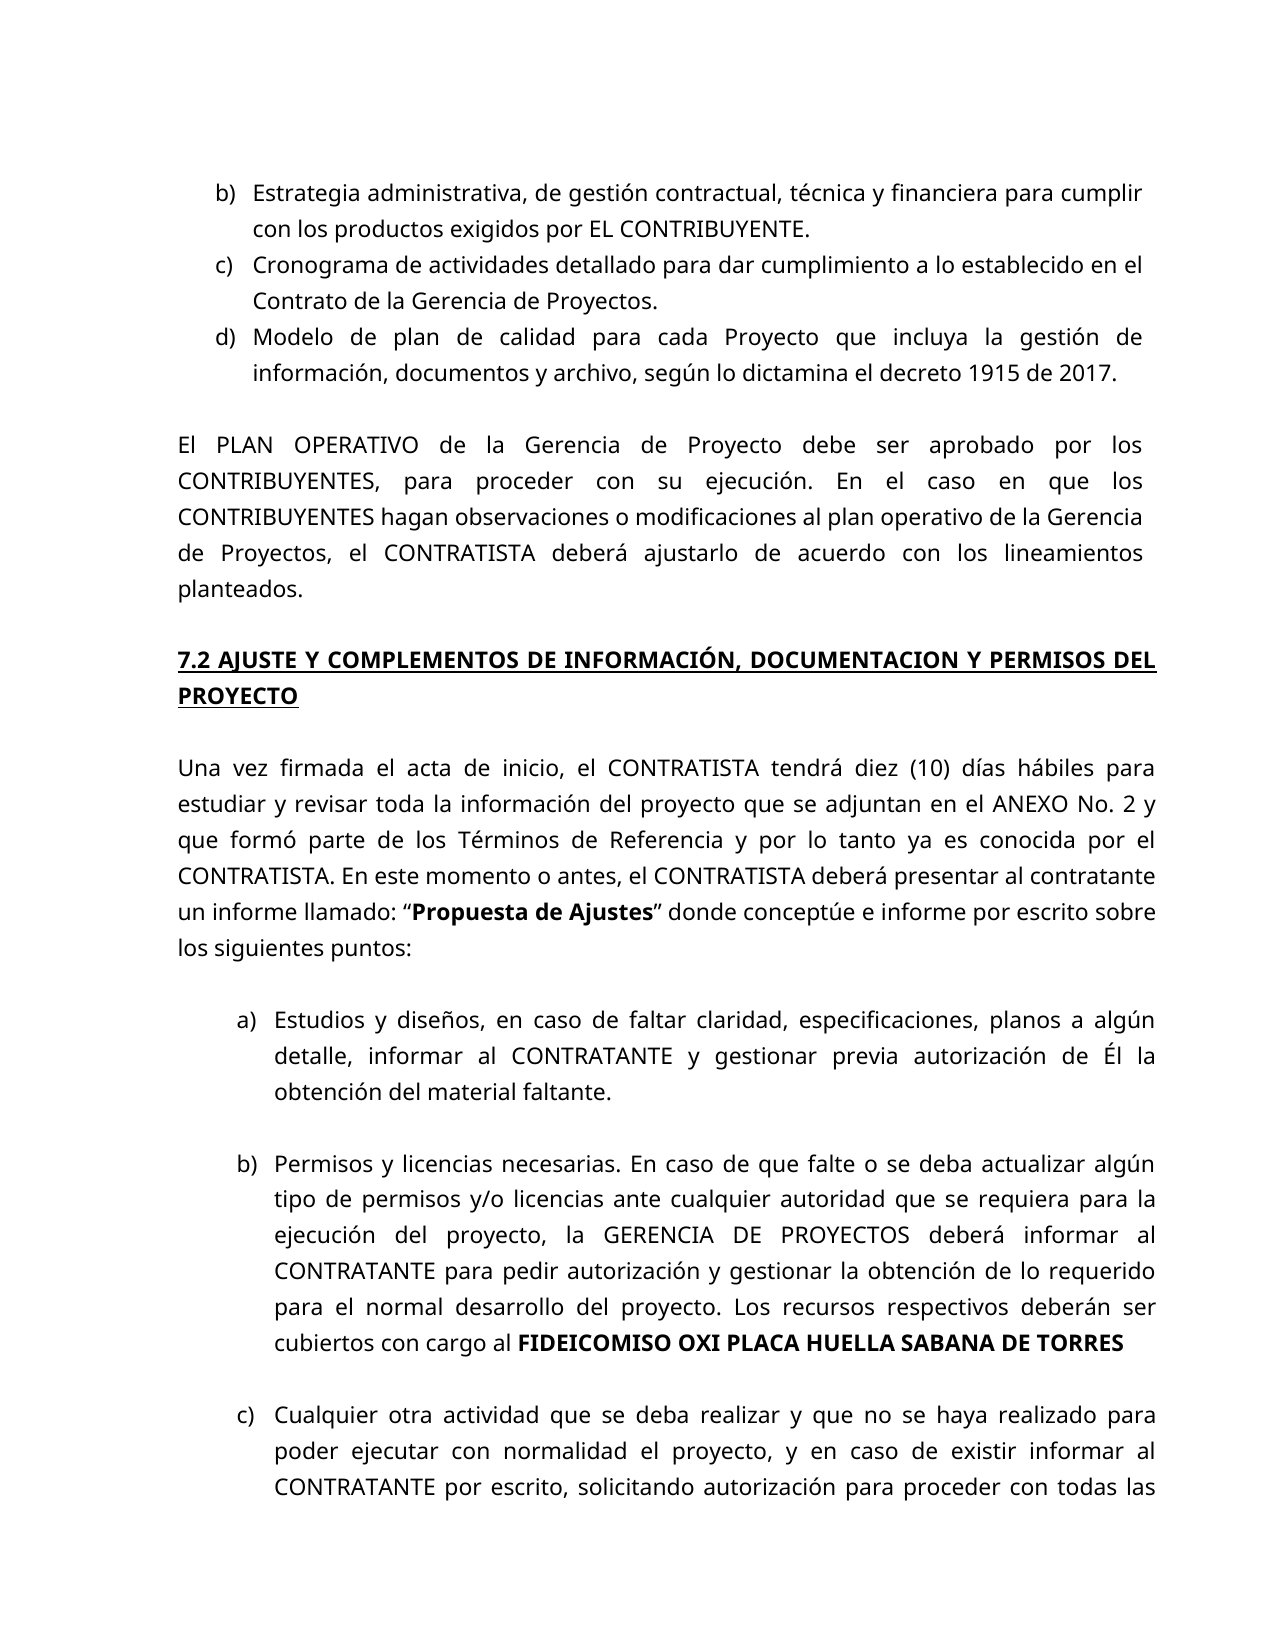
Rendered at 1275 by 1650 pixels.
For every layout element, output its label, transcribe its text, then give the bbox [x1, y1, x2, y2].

text Una vez firmada el acta de inicio, el CONTRATISTA tendrá diez (10) días hábiles para estudiar y revisar toda la información del proyecto que se adjuntan en el ANEXO No. 2 y que formó parte de los Términos de Referencia y por lo tanto ya es conocida por el CONTRATISTA. En este momento o antes, el CONTRATISTA deberá presentar al contratante un informe llamado: “Propuesta de Ajustes” donde conceptúe e informe por escrito sobre los siguientes puntos: [177, 752, 1157, 963]
list Modelo de plan de calidad para cada Proyecto que incluya la gestión de información, documentos y archivo, según lo dictamina el decreto 1915 de 2017. [215, 321, 1144, 388]
text El PLAN OPERATIVO de la Gerencia de Proyecto debe ser aprobado por los CONTRIBUYENTES, para proceder con su ejecución. En el caso en que los CONTRIBUYENTES hagan observaciones o modificaciones al plan operativo de la Gerencia de Proyectos, el CONTRATISTA deberá ajustarlo de acuerdo con los lineamientos planteados. [177, 429, 1144, 604]
text 7.2 AJUSTE Y COMPLEMENTOS DE INFORMACIÓN, DOCUMENTACION Y PERMISOS DEL PROYECTO [177, 672, 1157, 712]
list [236, 1399, 1157, 1502]
list Estudios y diseños, en caso de faltar claridad, especificaciones, planos a algún detalle, informar al CONTRATANTE y gestionar previa autorización de Él la obtención del material faltante. [236, 1004, 1157, 1107]
list Estrategia administrativa, de gestión contractual, técnica y financiera para cumplir con los productos exigidos por EL CONTRIBUYENTE. [215, 177, 1144, 244]
text 7.2 AJUSTE Y COMPLEMENTOS DE INFORMACIÓN, DOCUMENTACION Y PERMISOS DEL PROYECTO [177, 644, 1157, 671]
list Permisos y licencias necesarias. En caso de que falte o se deba actualizar algún tipo de permisos y/o licencias ante cualquier autoridad que se requiera para la ejecución del proyecto, la GERENCIA DE PROYECTOS deberá informar al CONTRATANTE para pedir autorización y gestionar la obtención de lo requerido para el normal desarrollo del proyecto. Los recursos respectivos deberán ser cubiertos con cargo al FIDEICOMISO OXI PLACA HUELLA SABANA DE TORRES [236, 1147, 1157, 1358]
list Cronograma de actividades detallado para dar cumplimiento a lo establecido en el Contrato de la Gerencia de Proyectos. [215, 249, 1144, 316]
